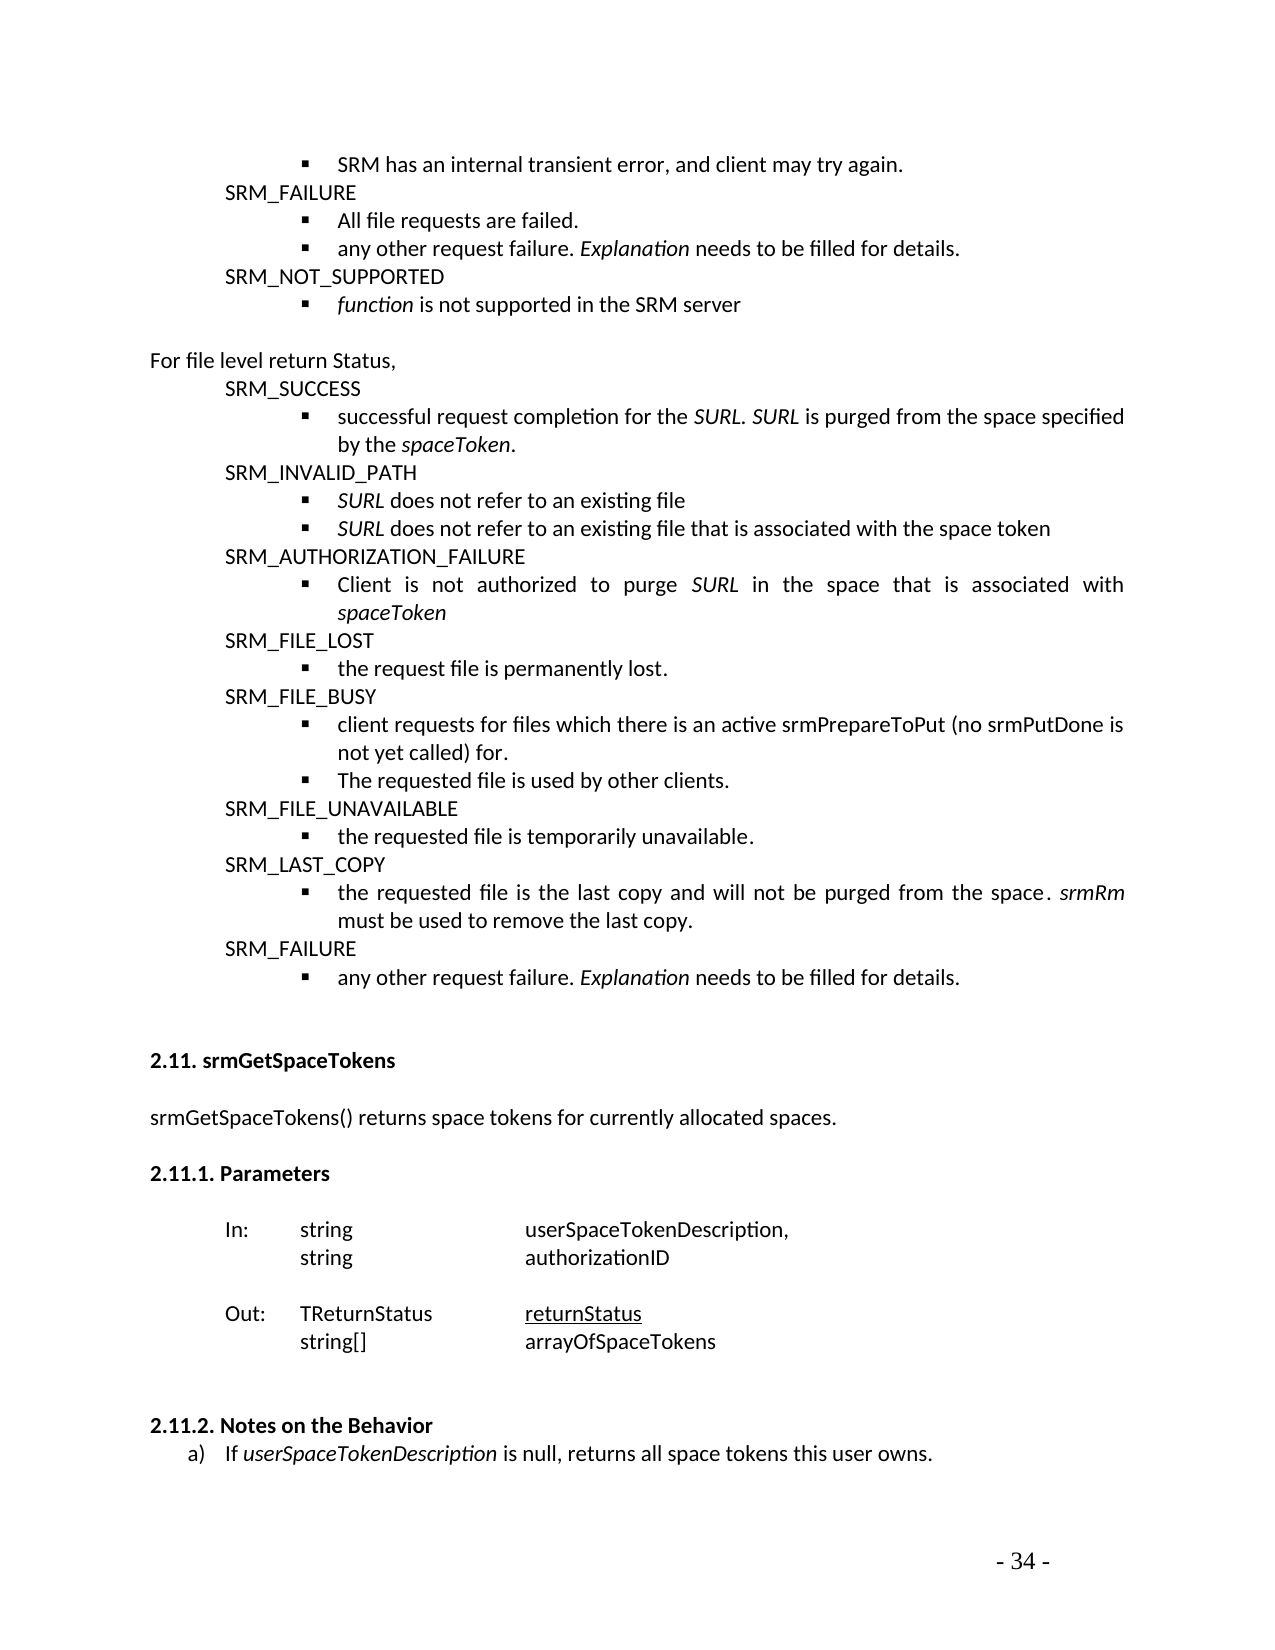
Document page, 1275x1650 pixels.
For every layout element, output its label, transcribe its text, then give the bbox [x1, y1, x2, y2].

text For file level return Status, [150, 346, 1125, 374]
text SRM_FILE_UNAVAILABLE [225, 794, 1125, 822]
list the requested file is the last copy and will not be purged from the space. srmRm must be used to remove the last copy. [300, 878, 1125, 934]
text string authorizationID [150, 1243, 1125, 1271]
list SURL does not refer to an existing file that is associated with the space token [300, 514, 1125, 542]
list the requested file is temporarily unavailable. [300, 822, 1125, 851]
list any other request failure. Explanation needs to be filled for details. [300, 234, 1125, 262]
text string[] arrayOfSpaceTokens [225, 1327, 1125, 1355]
text srmGetSpaceTokens() returns space tokens for currently allocated spaces. [150, 1103, 1125, 1131]
list client requests for files which there is an active srmPrepareToPut (no srmPutDone is not yet called) for. [300, 710, 1125, 766]
list Parameters [150, 1159, 1125, 1187]
text SRM_FAILURE [225, 178, 1125, 206]
text SRM_INVALID_PATH [225, 458, 1125, 486]
list any other request failure. Explanation needs to be filled for details. [300, 963, 1125, 991]
text SRM_AUTHORIZATION_FAILURE [225, 542, 1125, 570]
list All file requests are failed. [300, 206, 1125, 234]
list successful request completion for the SURL. SURL is purged from the space specified by the spaceToken. [300, 402, 1125, 458]
list srmGetSpaceTokens [150, 1047, 1125, 1075]
text SRM_NOT_SUPPORTED [187, 262, 1125, 290]
text SRM_FILE_LOST [225, 626, 1125, 654]
list SRM has an internal transient error, and client may try again. [300, 150, 1125, 178]
list Client is not authorized to purge SURL in the space that is associated with spaceToken [300, 570, 1125, 626]
text SRM_SUCCESS [225, 374, 1125, 402]
list the request file is permanently lost. [300, 654, 1125, 682]
list If userSpaceTokenDescription is null, returns all space tokens this user owns. [187, 1439, 1125, 1467]
text Out: TReturnStatus returnStatus [150, 1299, 1125, 1327]
list function is not supported in the SRM server [300, 290, 1125, 318]
text SRM_LAST_COPY [225, 851, 1125, 878]
list Notes on the Behavior [150, 1411, 1125, 1439]
list The requested file is used by other clients. [300, 766, 1125, 794]
text SRM_FAILURE [225, 934, 1125, 963]
list SURL does not refer to an existing file [300, 486, 1125, 514]
text In: string userSpaceTokenDescription, [150, 1215, 1125, 1243]
text SRM_FILE_BUSY [225, 682, 1125, 710]
